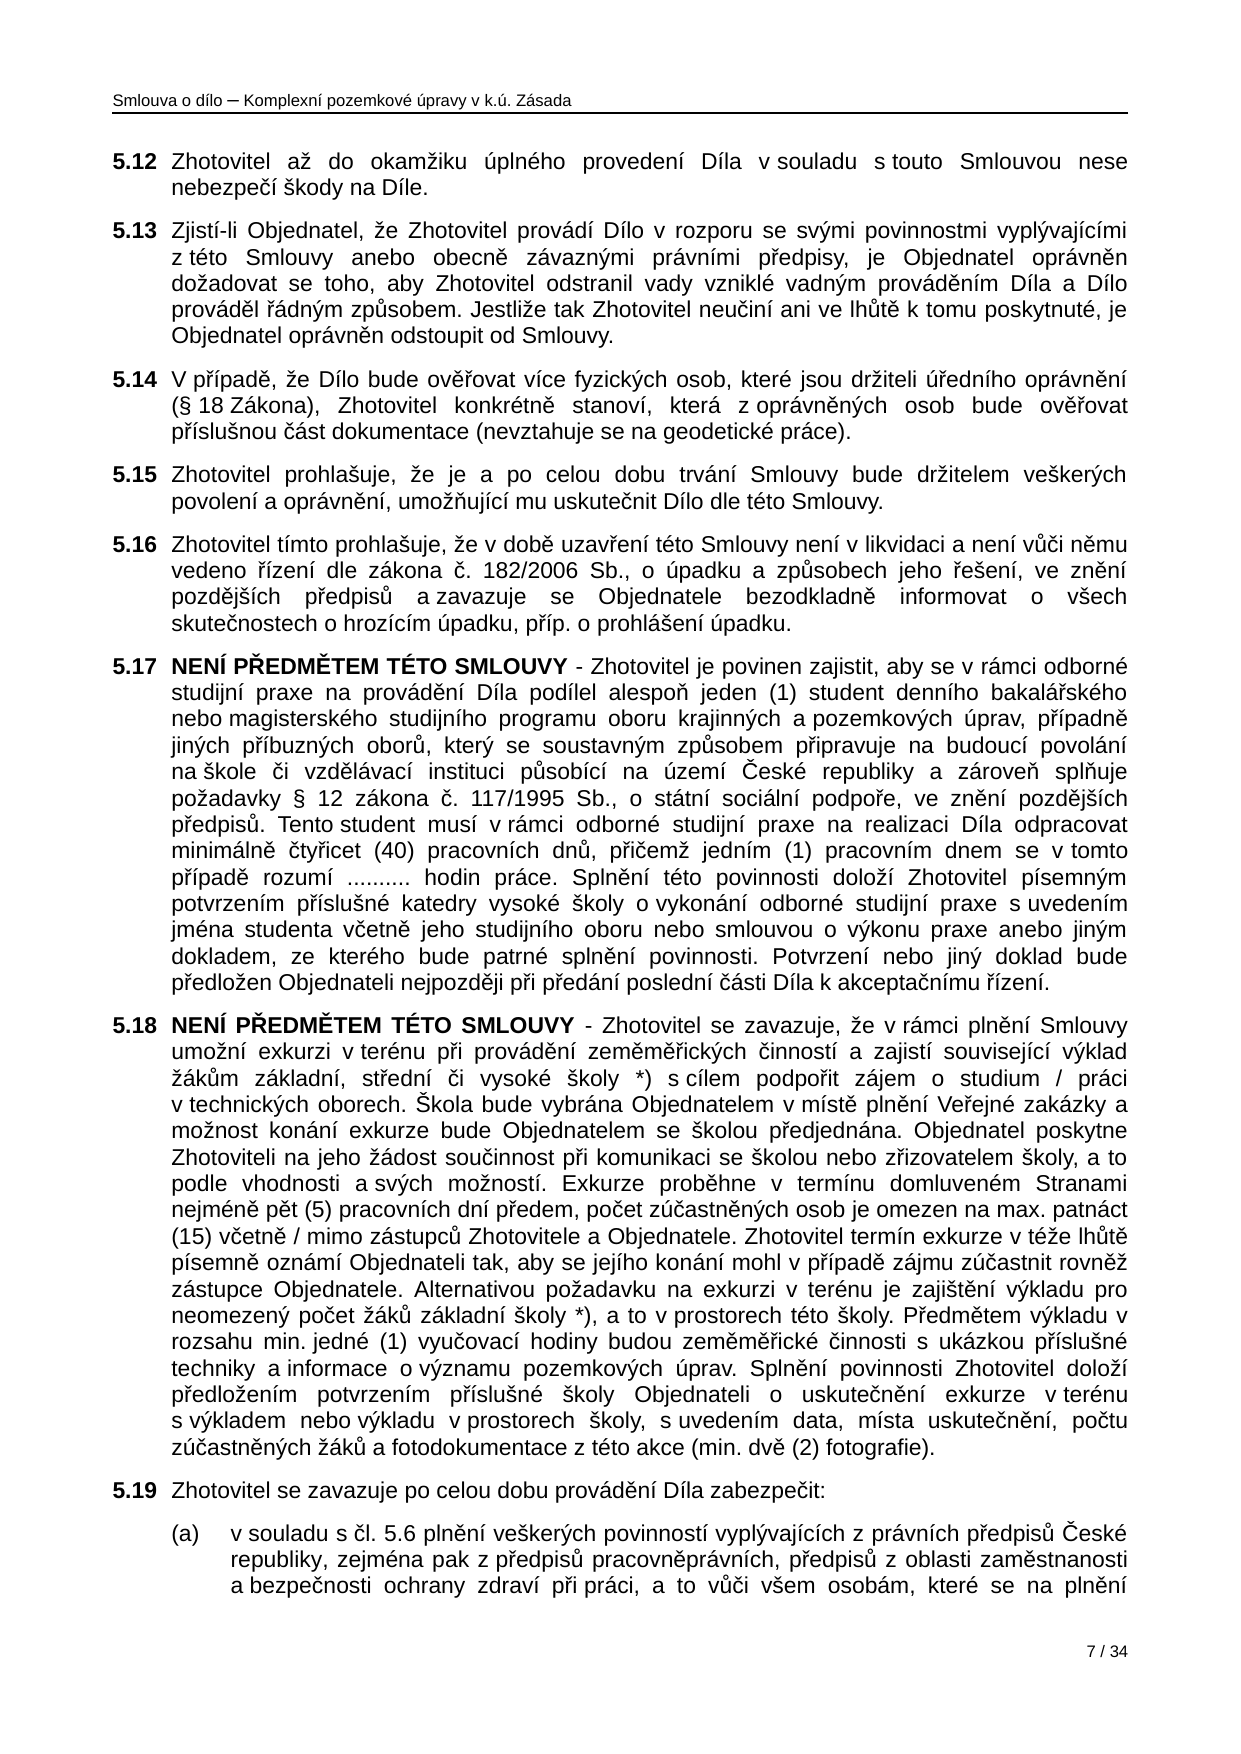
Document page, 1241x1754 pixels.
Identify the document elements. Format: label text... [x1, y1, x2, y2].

text Zhotovitel se zavazuje po celou dobu provádění Díla zabezpečit: [112, 1477, 1128, 1503]
text V případě, že Dílo bude ověřovat více fyzických osob, které jsou držiteli úředního oprávnění (§ 18 Zákona), Zhotovitel konkrétně stanoví, která z oprávněných osob bude ověřovat příslušnou část dokumentace (nevztahuje se na geodetické práce). [112, 366, 1128, 444]
text NENÍ PŘEDMĚTEM TÉTO SMLOUVY - Zhotovitel se zavazuje, že v rámci plnění Smlouvy umožní exkurzi v terénu při provádění zeměměřických činností a zajistí související výklad žákům základní, střední či vysoké školy *) s cílem podpořit zájem o studium / práci v technických oborech. Škola bude vybrána Objednatelem v místě plnění Veřejné zakázky a možnost konání exkurze bude Objednatelem se školou předjednána. Objednatel poskytne Zhotoviteli na jeho žádost součinnost při komunikaci se školou nebo zřizovatelem školy, a to podle vhodnosti a svých možností. Exkurze proběhne v termínu domluveném Stranami nejméně pět (5) pracovních dní předem, počet zúčastněných osob je omezen na max. patnáct (15) včetně / mimo zástupců Zhotovitele a Objednatele. Zhotovitel termín exkurze v téže lhůtě písemně oznámí Objednateli tak, aby se jejího konání mohl v případě zájmu zúčastnit rovněž zástupce Objednatele. Alternativou požadavku na exkurzi v terénu je zajištění výkladu pro neomezený počet žáků základní školy *), a to v prostorech této školy. Předmětem výkladu v rozsahu min. jedné (1) vyučovací hodiny budou zeměměřické činnosti s ukázkou příslušné techniky a informace o významu pozemkových úprav. Splnění povinnosti Zhotovitel doloží předložením potvrzením příslušné školy Objednateli o uskutečnění exkurze v terénu s výkladem nebo výkladu v prostorech školy, s uvedením data, místa uskutečnění, počtu zúčastněných žáků a fotodokumentace z této akce (min. dvě (2) fotografie). [112, 1012, 1128, 1460]
text NENÍ PŘEDMĚTEM TÉTO SMLOUVY - Zhotovitel je povinen zajistit, aby se v rámci odborné studijní praxe na provádění Díla podílel alespoň jeden (1) student denního bakalářského nebo magisterského studijního programu oboru krajinných a pozemkových úprav, případně jiných příbuzných oborů, který se soustavným způsobem připravuje na budoucí povolání na škole či vzdělávací instituci působící na území České republiky a zároveň splňuje požadavky § 12 zákona č. 117/1995 Sb., o státní sociální podpoře, ve znění pozdějších předpisů. Tento student musí v rámci odborné studijní praxe na realizaci Díla odpracovat minimálně čtyřicet (40) pracovních dnů, přičemž jedním (1) pracovním dnem se v tomto případě rozumí .......... hodin práce. Splnění této povinnosti doloží Zhotovitel písemným potvrzením příslušné katedry vysoké školy o vykonání odborné studijní praxe s uvedením jména studenta včetně jeho studijního oboru nebo smlouvou o výkonu praxe anebo jiným dokladem, ze kterého bude patrné splnění povinnosti. Potvrzení nebo jiný doklad bude předložen Objednateli nejpozději při předání poslední části Díla k akceptačnímu řízení. [112, 653, 1128, 995]
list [171, 1520, 1128, 1599]
text Zhotovitel tímto prohlašuje, že v době uzavření této Smlouvy není v likvidaci a není vůči němu vedeno řízení dle zákona č. 182/2006 Sb., o úpadku a způsobech jeho řešení, ve znění pozdějších předpisů a zavazuje se Objednatele bezodkladně informovat o všech skutečnostech o hrozícím úpadku, příp. o prohlášení úpadku. [112, 531, 1128, 636]
text Zjistí-li Objednatel, že Zhotovitel provádí Dílo v rozporu se svými povinnostmi vyplývajícími z této Smlouvy anebo obecně závaznými právními předpisy, je Objednatel oprávněn dožadovat se toho, aby Zhotovitel odstranil vady vzniklé vadným prováděním Díla a Dílo prováděl řádným způsobem. Jestliže tak Zhotovitel neučiní ani ve lhůtě k tomu poskytnuté, je Objednatel oprávněn odstoupit od Smlouvy. [112, 217, 1128, 349]
text Zhotovitel prohlašuje, že je a po celou dobu trvání Smlouvy bude držitelem veškerých povolení a oprávnění, umožňující mu uskutečnit Dílo dle této Smlouvy. [112, 461, 1128, 514]
text Zhotovitel až do okamžiku úplného provedení Díla v souladu s touto Smlouvou nese nebezpečí škody na Díle. [112, 148, 1128, 200]
